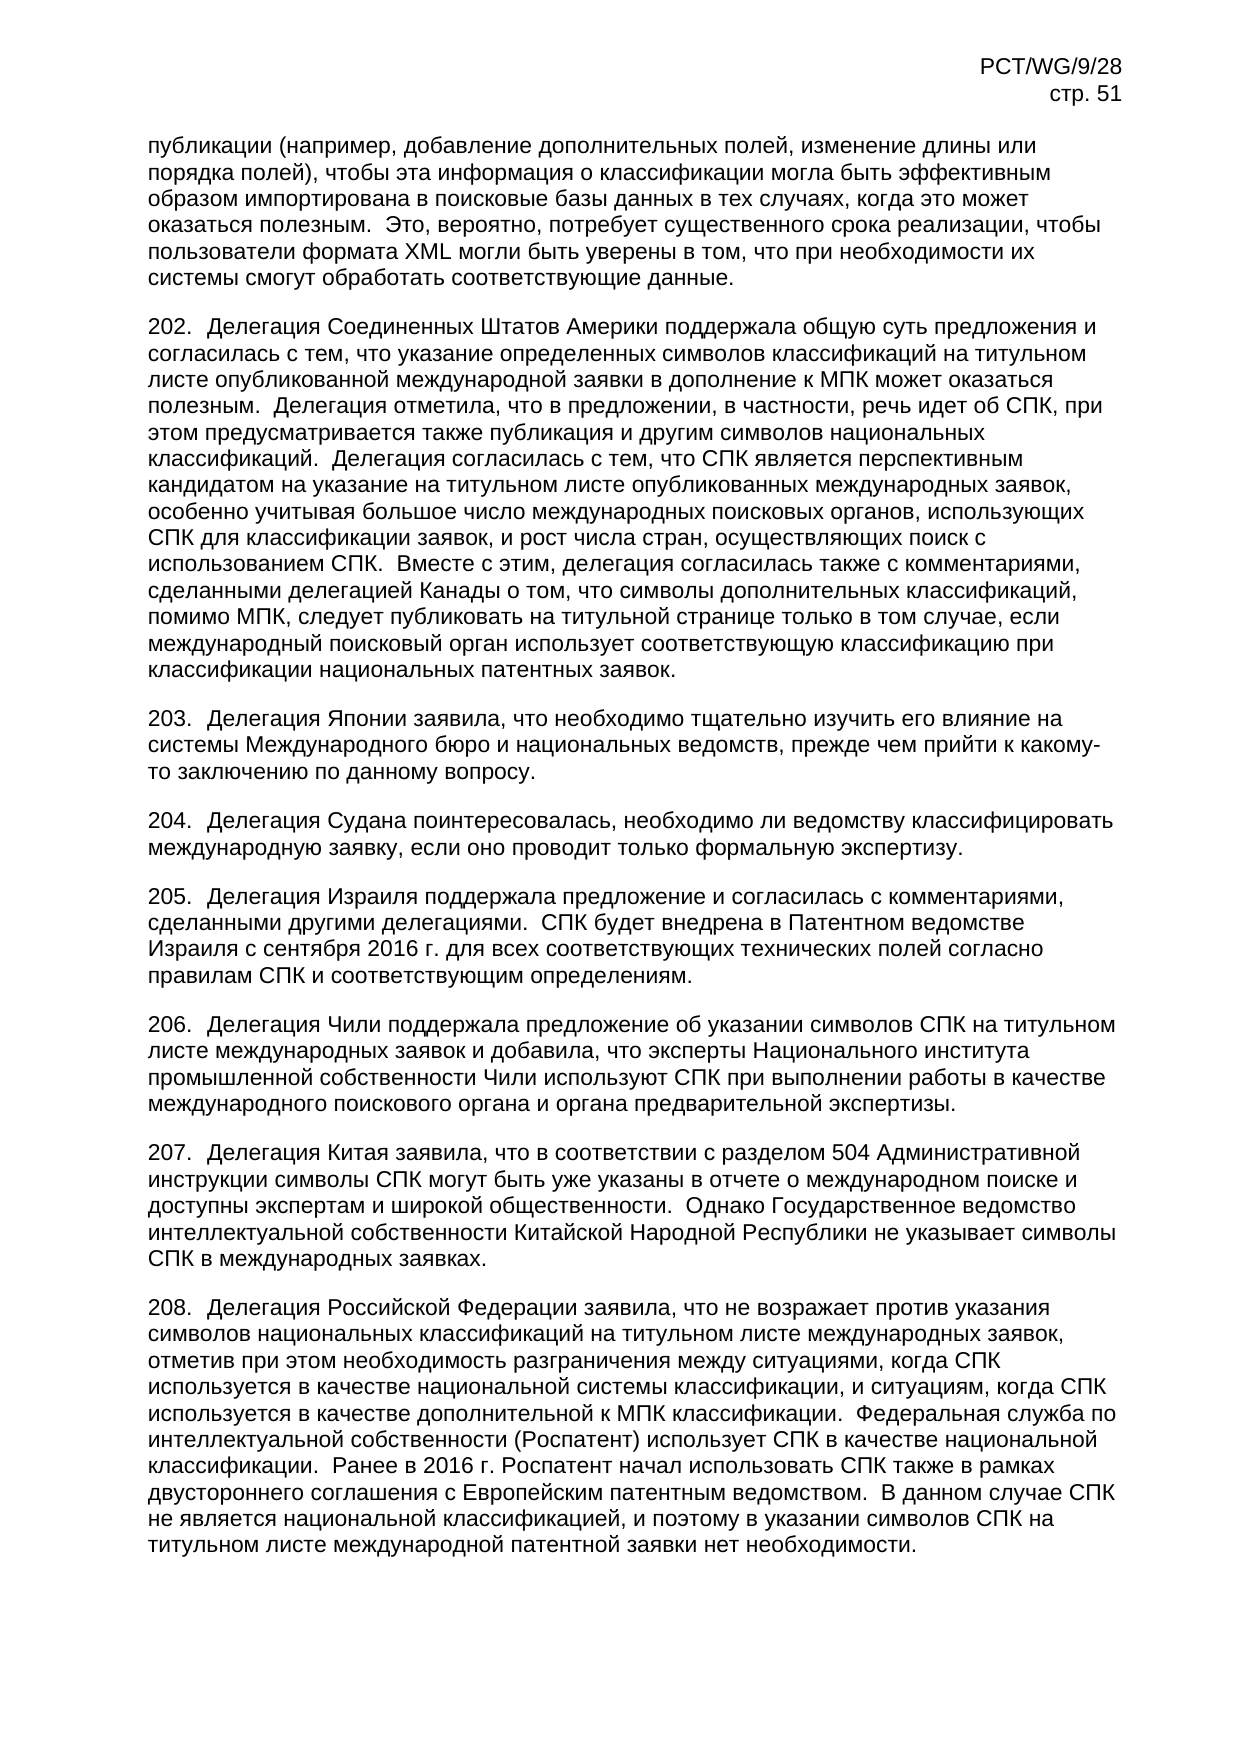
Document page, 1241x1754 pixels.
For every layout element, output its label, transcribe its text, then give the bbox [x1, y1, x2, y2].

text Делегация Китая заявила, что в соответствии с разделом 504 Административной инструкции символы СПК могут быть уже указаны в отчете о международном поиске и доступны экспертам и широкой общественности. Однако Государственное ведомство интеллектуальной собственности Китайской Народной Республики не указывает символы СПК в международных заявках. [148, 1139, 1122, 1271]
text Делегация Японии заявила, что необходимо тщательно изучить его влияние на системы Международного бюро и национальных ведомств, прежде чем прийти к какому-то заключению по данному вопросу. [148, 705, 1122, 784]
text Делегация Соединенных Штатов Америки поддержала общую суть предложения и согласилась с тем, что указание определенных символов классификаций на титульном листе опубликованной международной заявки в дополнение к МПК может оказаться полезным. Делегация отметила, что в предложении, в частности, речь идет об СПК, при этом предусматривается также публикация и другим символов национальных классификаций. Делегация согласилась с тем, что СПК является перспективным кандидатом на указание на титульном листе опубликованных международных заявок, особенно учитывая большое число международных поисковых органов, использующих СПК для классификации заявок, и рост числа стран, осуществляющих поиск с использованием СПК. Вместе с этим, делегация согласилась также с комментариями, сделанными делегацией Канады о том, что символы дополнительных классификаций, помимо МПК, следует публиковать на титульной странице только в том случае, если международный поисковый орган использует соответствующую классификацию при классификации национальных патентных заявок. [148, 313, 1122, 682]
text Делегация Российской Федерации заявила, что не возражает против указания символов национальных классификаций на титульном листе международных заявок, отметив при этом необходимость разграничения между ситуациями, когда СПК используется в качестве национальной системы классификации, и ситуациям, когда СПК используется в качестве дополнительной к МПК классификации. Федеральная служба по интеллектуальной собственности (Роспатент) использует СПК в качестве национальной классификации. Ранее в 2016 г. Роспатент начал использовать СПК также в рамках двустороннего соглашения с Европейским патентным ведомством. В данном случае СПК не является национальной классификацией, и поэтому в указании символов СПК на титульном листе международной патентной заявки нет необходимости. [148, 1294, 1122, 1558]
text Делегация Чили поддержала предложение об указании символов СПК на титульном листе международных заявок и добавила, что эксперты Национального института промышленной собственности Чили используют СПК при выполнении работы в качестве международного поискового органа и органа предварительной экспертизы. [148, 1011, 1122, 1116]
text Делегация Израиля поддержала предложение и согласилась с комментариями, сделанными другими делегациями. СПК будет внедрена в Патентном ведомстве Израиля с сентября 2016 г. для всех соответствующих технических полей согласно правилам СПК и соответствующим определениям. [148, 883, 1122, 988]
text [148, 132, 1122, 290]
text Делегация Судана поинтересовалась, необходимо ли ведомству классифицировать международную заявку, если оно проводит только формальную экспертизу. [148, 807, 1122, 860]
